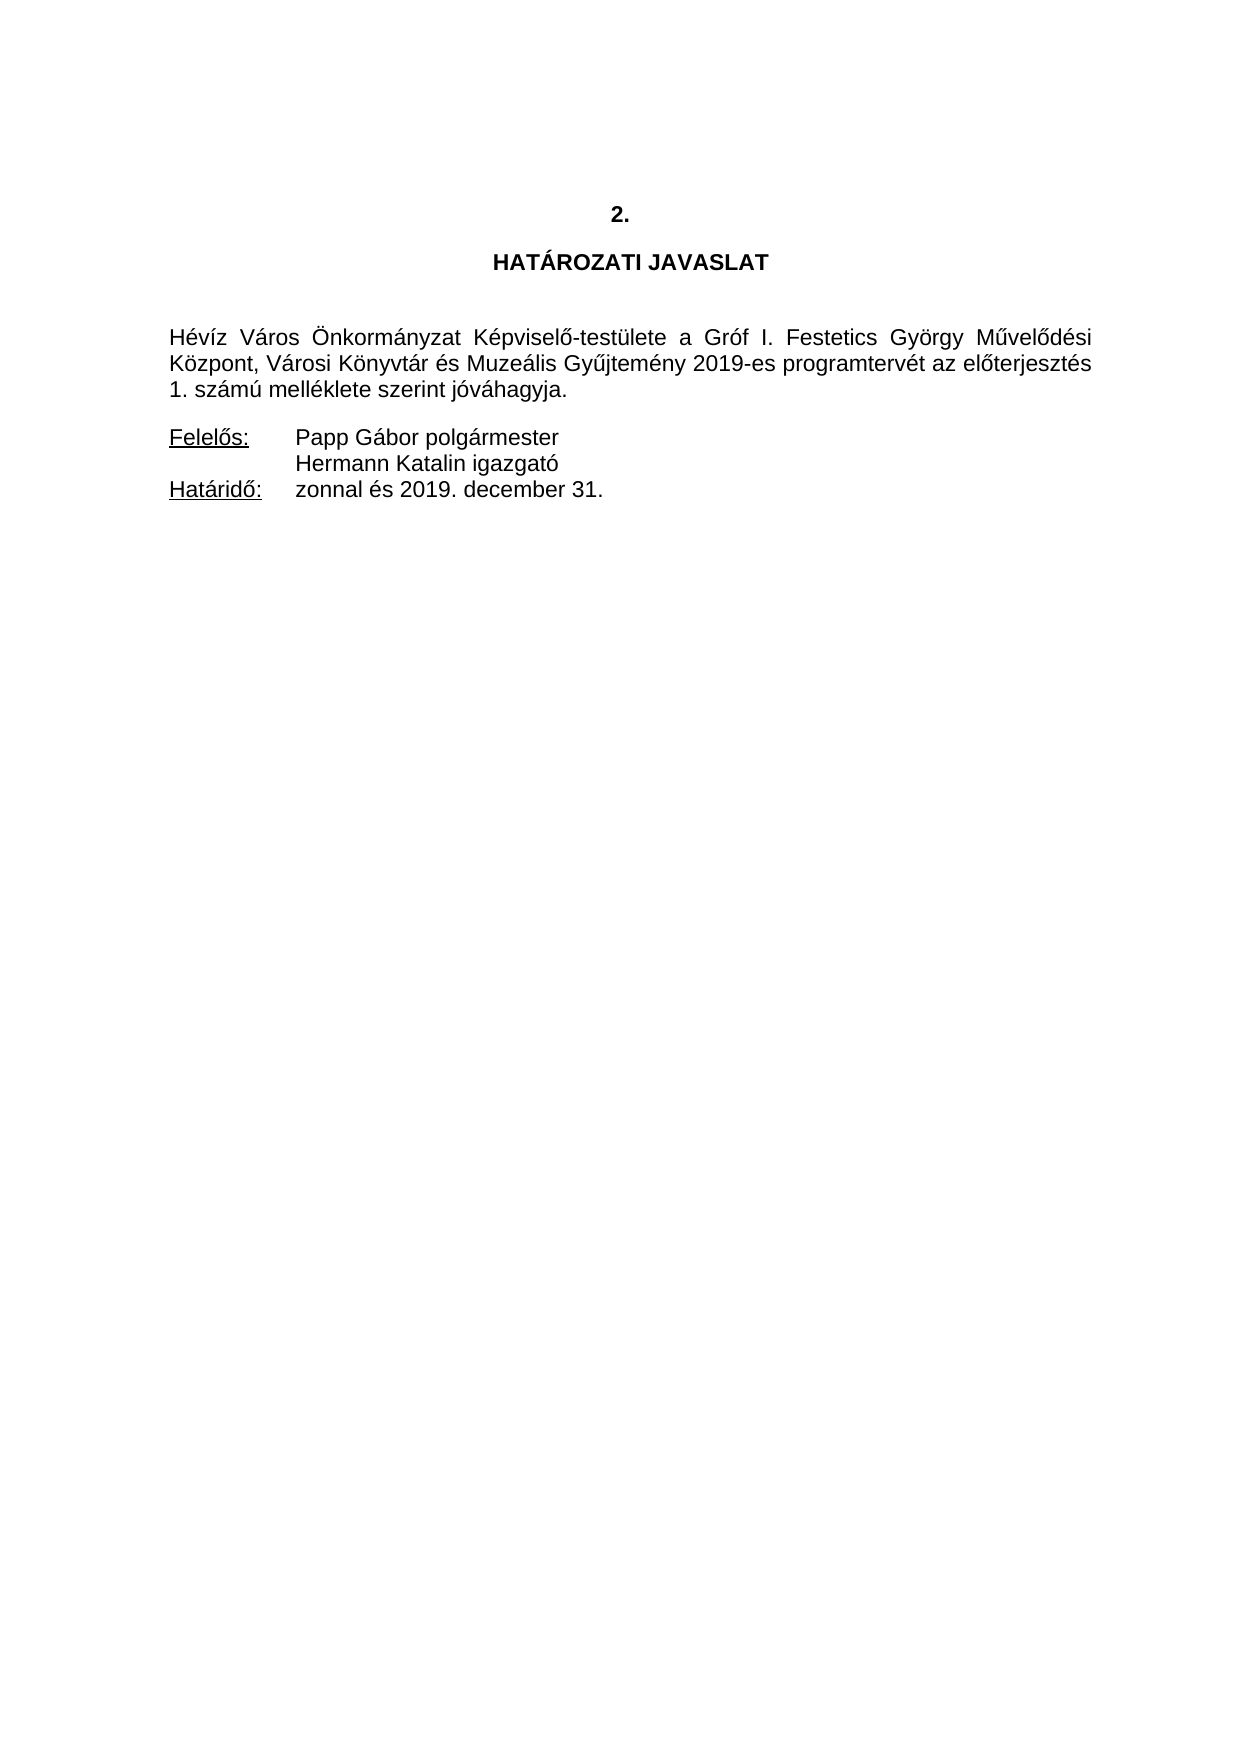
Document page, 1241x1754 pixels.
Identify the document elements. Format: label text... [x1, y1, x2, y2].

subtitle HATÁROZATI JAVASLAT [148, 248, 1093, 275]
text Felelős: polgármester [169, 424, 1093, 450]
text Hévíz Város Önkormányzat Képviselő-testülete a Gróf I. Festetics György Művelődési Központ, Városi Könyvtár és Muzeális Gyűjtemény 2019-es programtervét az előterjesztés 1. számú melléklete szerint jóváhagyja. [169, 324, 1093, 403]
text Hermann Katalin igazgató [243, 450, 1093, 476]
text Határidő: zonnal és 2019. december 31. [169, 476, 1093, 503]
text 2. [148, 201, 1093, 228]
